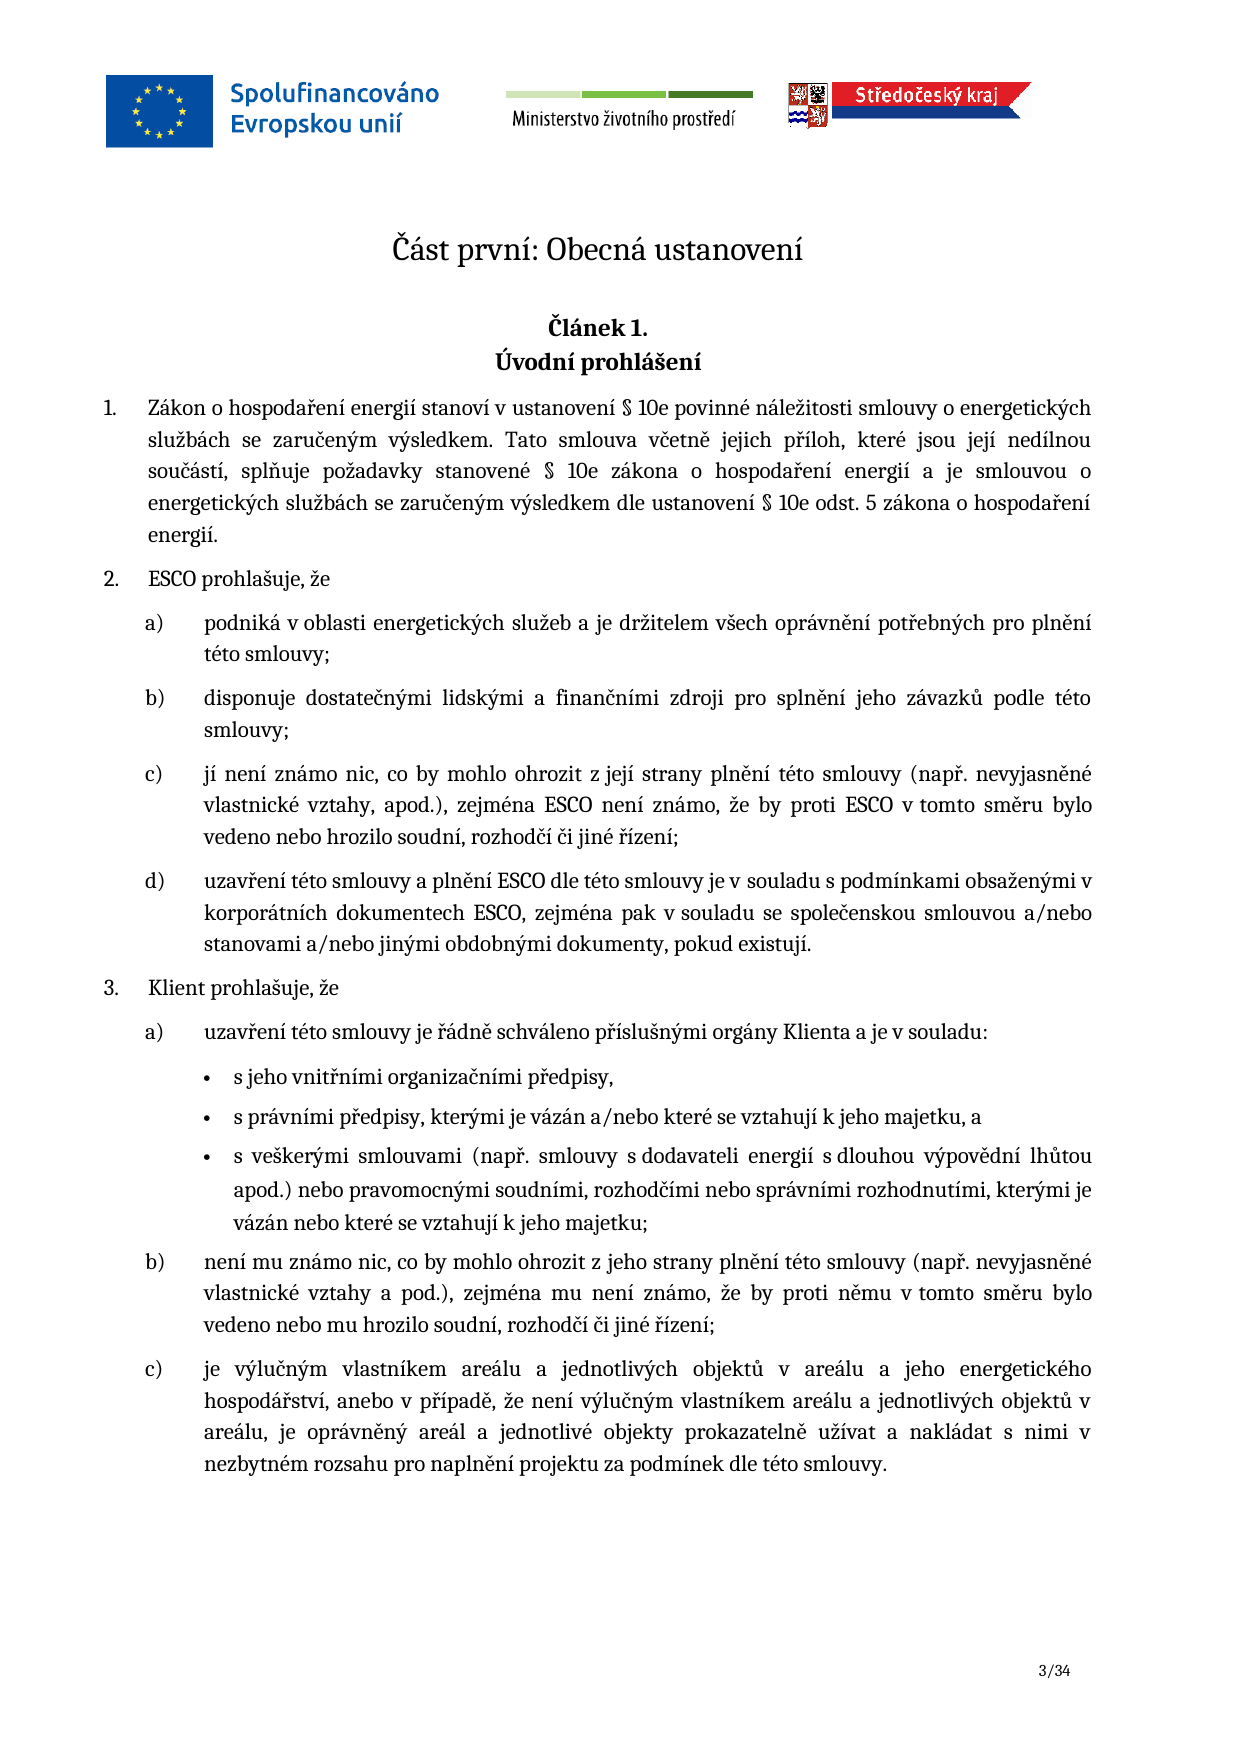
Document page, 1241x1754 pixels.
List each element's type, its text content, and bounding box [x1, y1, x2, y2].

subtitle disponuje dostatečnými lidskými a finančními zdroji pro splnění jeho závazků podle této smlouvy; [145, 685, 1092, 743]
text s právními předpisy, kterými je vázán a/nebo které se vztahují k jeho majetku, a [204, 1097, 1092, 1130]
title Část první: Obecná ustanovení [103, 230, 1092, 268]
subtitle není mu známo nic, co by mohlo ohrozit z jeho strany plnění této smlouvy (např. nevyjasněné vlastnické vztahy a pod.), zejména mu není známo, že by proti němu v tomto směru bylo vedeno nebo mu hrozilo soudní, rozhodčí či jiné řízení; [145, 1249, 1092, 1338]
subtitle uzavření této smlouvy je řádně schváleno příslušnými orgány Klienta a je v souladu: [145, 1019, 1092, 1046]
subtitle podniká v oblasti energetických služeb a je držitelem všech oprávnění potřebných pro plnění této smlouvy; [145, 609, 1092, 667]
text s veškerými smlouvami (např. smlouvy s dodavateli energií s dlouhou výpovědní lhůtou apod.) nebo pravomocnými soudními, rozhodčími nebo správními rozhodnutími, kterými je vázán nebo které se vztahují k jeho majetku; [204, 1136, 1092, 1236]
subtitle uzavření této smlouvy a plnění ESCO dle této smlouvy je v souladu s podmínkami obsaženými v korporátních dokumentech ESCO, zejména pak v souladu se společenskou smlouvou a/nebo stanovami a/nebo jinými obdobnými dokumenty, pokud existují. [145, 868, 1092, 957]
subtitle ESCO prohlašuje, že [103, 565, 1092, 592]
subtitle je výlučným vlastníkem areálu a jednotlivých objektů v areálu a jeho energetického hospodářství, anebo v případě, že není výlučným vlastníkem areálu a jednotlivých objektů v areálu, je oprávněný areál a jednotlivé objekty prokazatelně užívat a nakládat s nimi v nezbytném rozsahu pro naplnění projektu za podmínek dle této smlouvy. [145, 1356, 1092, 1477]
subtitle Úvodní prohlášení [103, 314, 1092, 377]
subtitle Klient prohlašuje, že [103, 975, 1092, 1001]
text s jeho vnitřními organizačními předpisy, [204, 1057, 1092, 1090]
subtitle Zákon o hospodaření energií stanoví v ustanovení § 10e povinné náležitosti smlouvy o energetických službách se zaručeným výsledkem. Tato smlouva včetně jejich příloh, které jsou její nedílnou součástí, splňuje požadavky stanovené § 10e zákona o hospodaření energií a je smlouvou o energetických službách se zaručeným výsledkem dle ustanovení § 10e odst. 5 zákona o hospodaření energií. [103, 395, 1092, 548]
subtitle jí není známo nic, co by mohlo ohrozit z její strany plnění této smlouvy (např. nevyjasněné vlastnické vztahy, apod.), zejména ESCO není známo, že by proti ESCO v tomto směru bylo vedeno nebo hrozilo soudní, rozhodčí či jiné řízení; [145, 761, 1092, 850]
picture [103, 73, 1048, 148]
